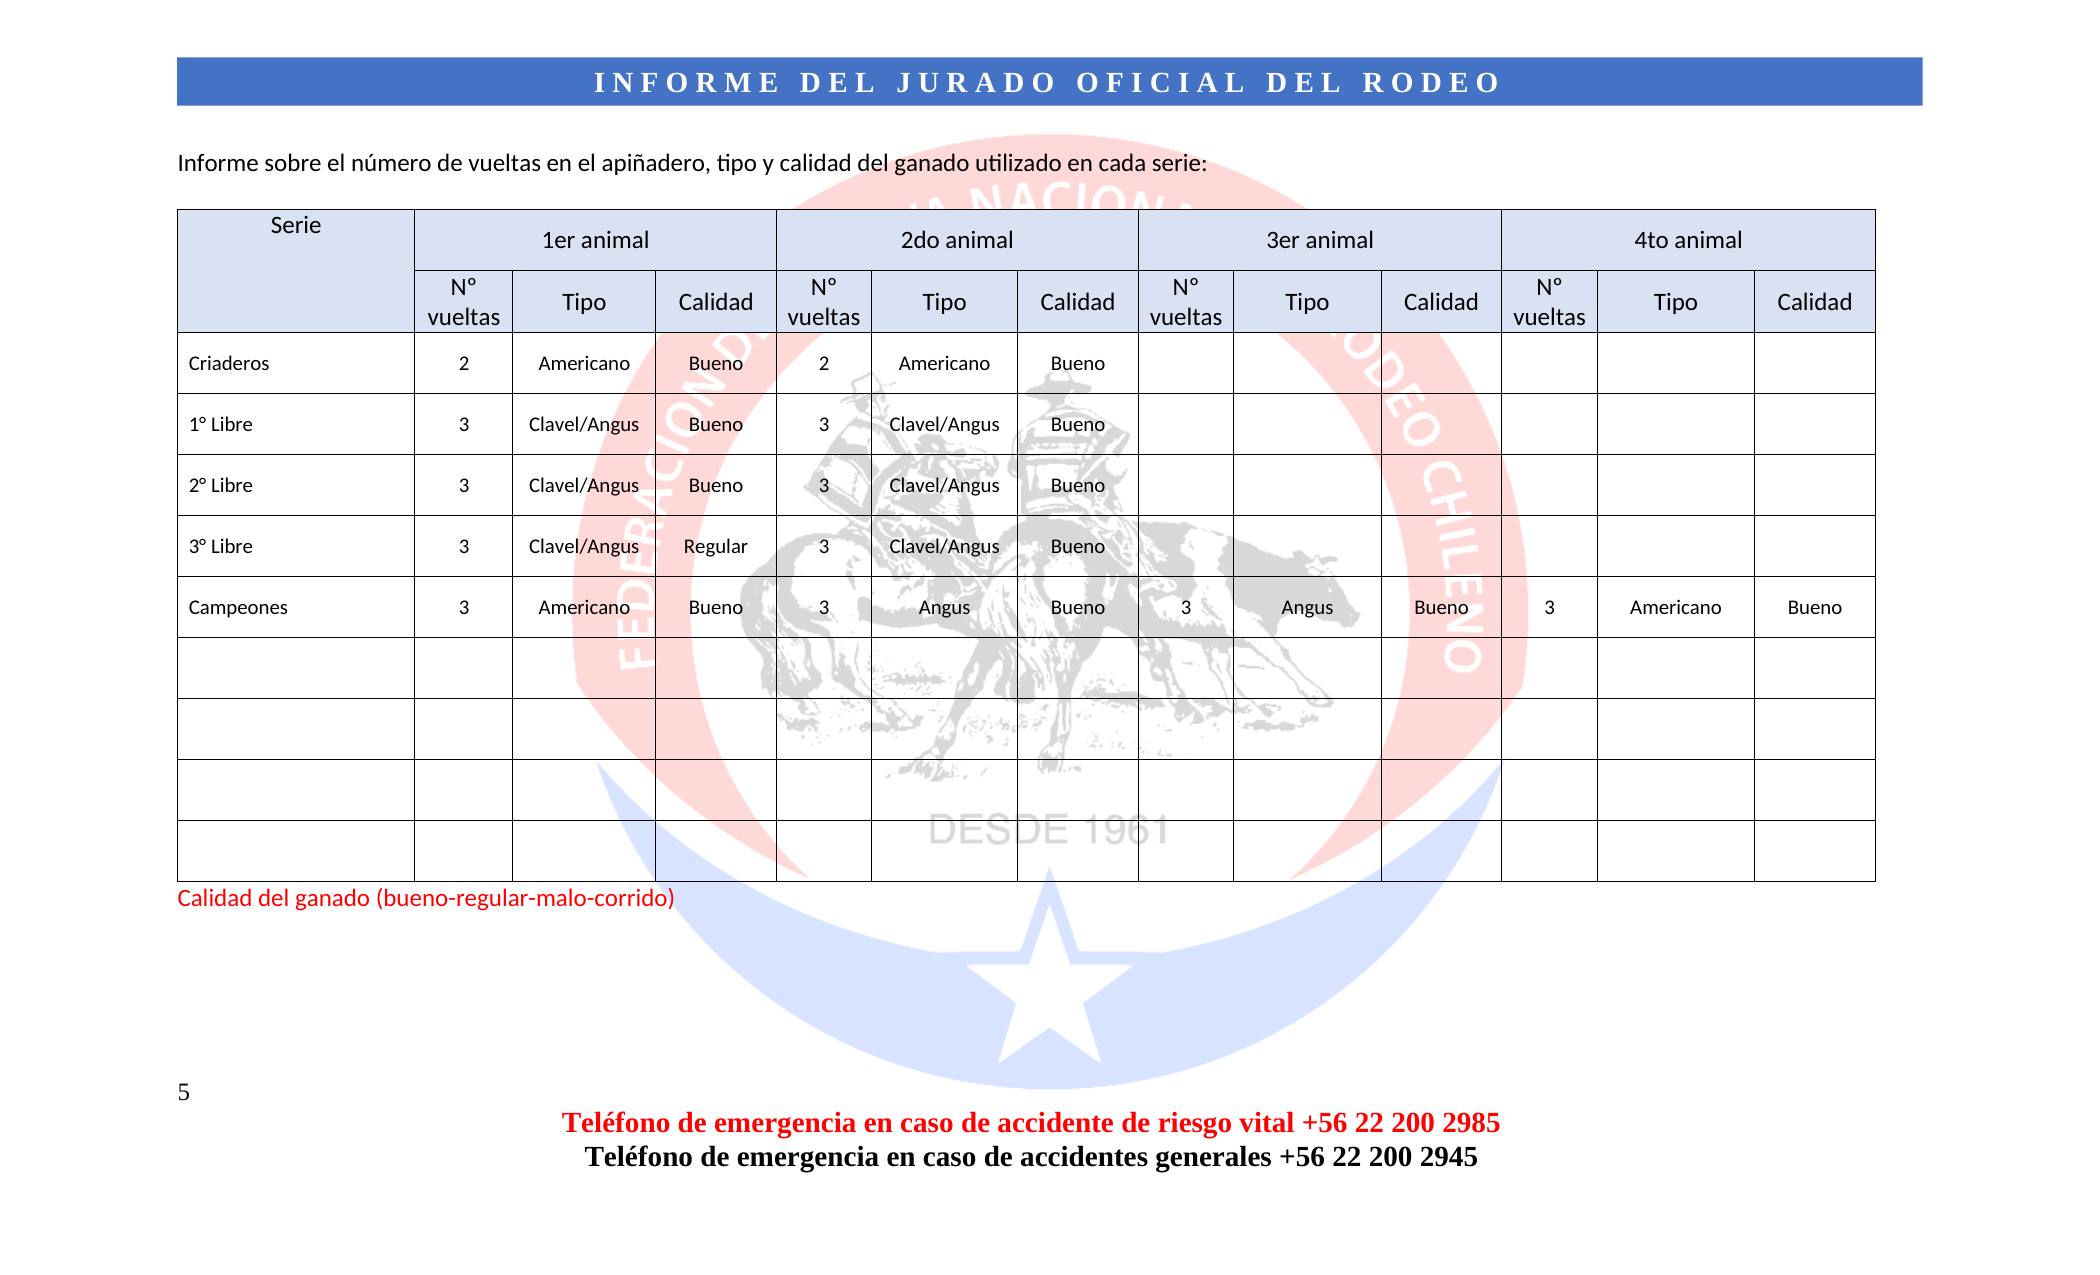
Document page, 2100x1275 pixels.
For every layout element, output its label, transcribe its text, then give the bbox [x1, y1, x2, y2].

table_cell [1018, 638, 1138, 698]
table_cell [415, 821, 512, 881]
table_cell [1598, 333, 1754, 393]
table_cell [178, 699, 414, 759]
table_cell 3 [777, 516, 871, 576]
table_cell [656, 699, 776, 759]
table_cell [872, 760, 1017, 820]
table_cell Clavel/Angus [872, 394, 1017, 454]
table_cell [1755, 760, 1875, 820]
table_cell [1598, 699, 1754, 759]
table_cell [1234, 760, 1381, 820]
table_cell Americano [872, 333, 1017, 393]
table_cell Clavel/Angus [513, 455, 655, 515]
table_cell 1° Libre [178, 394, 414, 454]
table_cell 3 [415, 516, 512, 576]
table_cell 3 [415, 394, 512, 454]
table_cell [1755, 638, 1875, 698]
table_cell Tipo [513, 271, 655, 332]
table_cell [1234, 394, 1381, 454]
table_cell Bueno [656, 333, 776, 393]
table_cell [513, 821, 655, 881]
table_cell 2 [777, 333, 871, 393]
table_cell [1598, 516, 1754, 576]
table_cell [1018, 760, 1138, 820]
table_cell [1018, 821, 1138, 881]
table_header 1er animal [415, 210, 776, 270]
table_cell 2° Libre [178, 455, 414, 515]
table_cell [1598, 455, 1754, 515]
table_cell [872, 699, 1017, 759]
table_cell Calidad [1755, 271, 1875, 332]
table_cell Nº vueltas [1139, 271, 1233, 332]
table_cell [1234, 821, 1381, 881]
table_header 2do animal [777, 210, 1138, 270]
table_cell [1139, 699, 1233, 759]
table_cell Clavel/Angus [872, 455, 1017, 515]
text Informe sobre el número de vueltas en el apiñadero, tipo y calidad del ganado utilizado en cada serie: [177, 148, 1923, 178]
table_cell [1139, 760, 1233, 820]
table_cell Criaderos [178, 333, 414, 393]
table_cell Bueno [1018, 333, 1138, 393]
table_cell [415, 638, 512, 698]
table_cell Tipo [872, 271, 1017, 332]
table_cell [1502, 455, 1597, 515]
table_cell Bueno [1018, 394, 1138, 454]
table_cell Calidad [656, 271, 776, 332]
table_cell [178, 821, 414, 881]
table_cell [1382, 455, 1501, 515]
table_cell Nº vueltas [415, 271, 512, 332]
table_cell [656, 821, 776, 881]
table_cell Tipo [1598, 271, 1754, 332]
table_cell [1139, 333, 1233, 393]
table_cell [415, 760, 512, 820]
table_cell [1755, 394, 1875, 454]
table_cell Bueno [1018, 516, 1138, 576]
table_cell [1502, 394, 1597, 454]
table_cell [1598, 638, 1754, 698]
table_cell [777, 760, 871, 820]
table_cell 3 [1139, 577, 1233, 637]
table_cell Bueno [1018, 577, 1138, 637]
table_cell [1598, 394, 1754, 454]
table_cell [1234, 333, 1381, 393]
table_cell [1139, 394, 1233, 454]
table_cell [1382, 760, 1501, 820]
table_cell Tipo [1234, 271, 1381, 332]
table_cell Bueno [656, 455, 776, 515]
table_cell [1234, 638, 1381, 698]
table_cell [1234, 516, 1381, 576]
table_cell Nº vueltas [777, 271, 871, 332]
table_cell [1139, 638, 1233, 698]
table_cell [1502, 760, 1597, 820]
table_cell [1502, 638, 1597, 698]
table_cell 3 [415, 577, 512, 637]
table_cell [1755, 333, 1875, 393]
table_cell [513, 699, 655, 759]
table_cell Americano [513, 577, 655, 637]
table_cell [1755, 516, 1875, 576]
table_cell [777, 821, 871, 881]
table_cell Bueno [1755, 577, 1875, 637]
table_cell [777, 699, 871, 759]
table_cell Americano [513, 333, 655, 393]
table_cell 2 [415, 333, 512, 393]
table_cell 3° Libre [178, 516, 414, 576]
table_cell [1382, 333, 1501, 393]
table_header 4to animal [1502, 210, 1875, 270]
table_cell Bueno [1018, 455, 1138, 515]
table_cell [1502, 333, 1597, 393]
table_cell Bueno [1382, 577, 1501, 637]
table_cell [872, 638, 1017, 698]
table_cell 3 [777, 394, 871, 454]
table_cell [1382, 821, 1501, 881]
table_cell 3 [777, 577, 871, 637]
table_cell [513, 760, 655, 820]
table_cell [1018, 699, 1138, 759]
table_cell 3 [415, 455, 512, 515]
table_cell [415, 699, 512, 759]
table_cell Calidad [1382, 271, 1501, 332]
table_cell [1502, 821, 1597, 881]
table_cell [872, 821, 1017, 881]
table_cell Calidad [1018, 271, 1138, 332]
table_cell Clavel/Angus [513, 394, 655, 454]
table_cell [1234, 455, 1381, 515]
table_cell [178, 638, 414, 698]
table_cell Nº vueltas [1502, 271, 1597, 332]
table_cell [1382, 699, 1501, 759]
table_cell Bueno [656, 394, 776, 454]
table_cell Angus [1234, 577, 1381, 637]
table_cell Americano [1598, 577, 1754, 637]
table_cell Campeones [178, 577, 414, 637]
table_cell [1502, 699, 1597, 759]
table_cell [178, 760, 414, 820]
table_header Serie [178, 210, 414, 332]
table_cell [1502, 516, 1597, 576]
table_cell [1382, 638, 1501, 698]
table_cell Bueno [656, 577, 776, 637]
table_cell [1139, 455, 1233, 515]
table_cell [656, 638, 776, 698]
table_cell Clavel/Angus [513, 516, 655, 576]
table_cell [1755, 821, 1875, 881]
table_cell [513, 638, 655, 698]
table_cell Angus [872, 577, 1017, 637]
table_cell [1382, 516, 1501, 576]
table_cell [1755, 455, 1875, 515]
table_cell [1139, 516, 1233, 576]
table_cell Clavel/Angus [872, 516, 1017, 576]
table_cell [1598, 760, 1754, 820]
table_header 3er animal [1139, 210, 1501, 270]
table_cell [1234, 699, 1381, 759]
table_cell [656, 760, 776, 820]
table_cell [1598, 821, 1754, 881]
table_cell Regular [656, 516, 776, 576]
table_cell 3 [777, 455, 871, 515]
table_cell 3 [1502, 577, 1597, 637]
table_cell [1755, 699, 1875, 759]
table_cell [777, 638, 871, 698]
text Calidad del ganado (bueno-regular-malo-corrido) [177, 882, 1923, 913]
table_cell [1382, 394, 1501, 454]
table_cell [1139, 821, 1233, 881]
